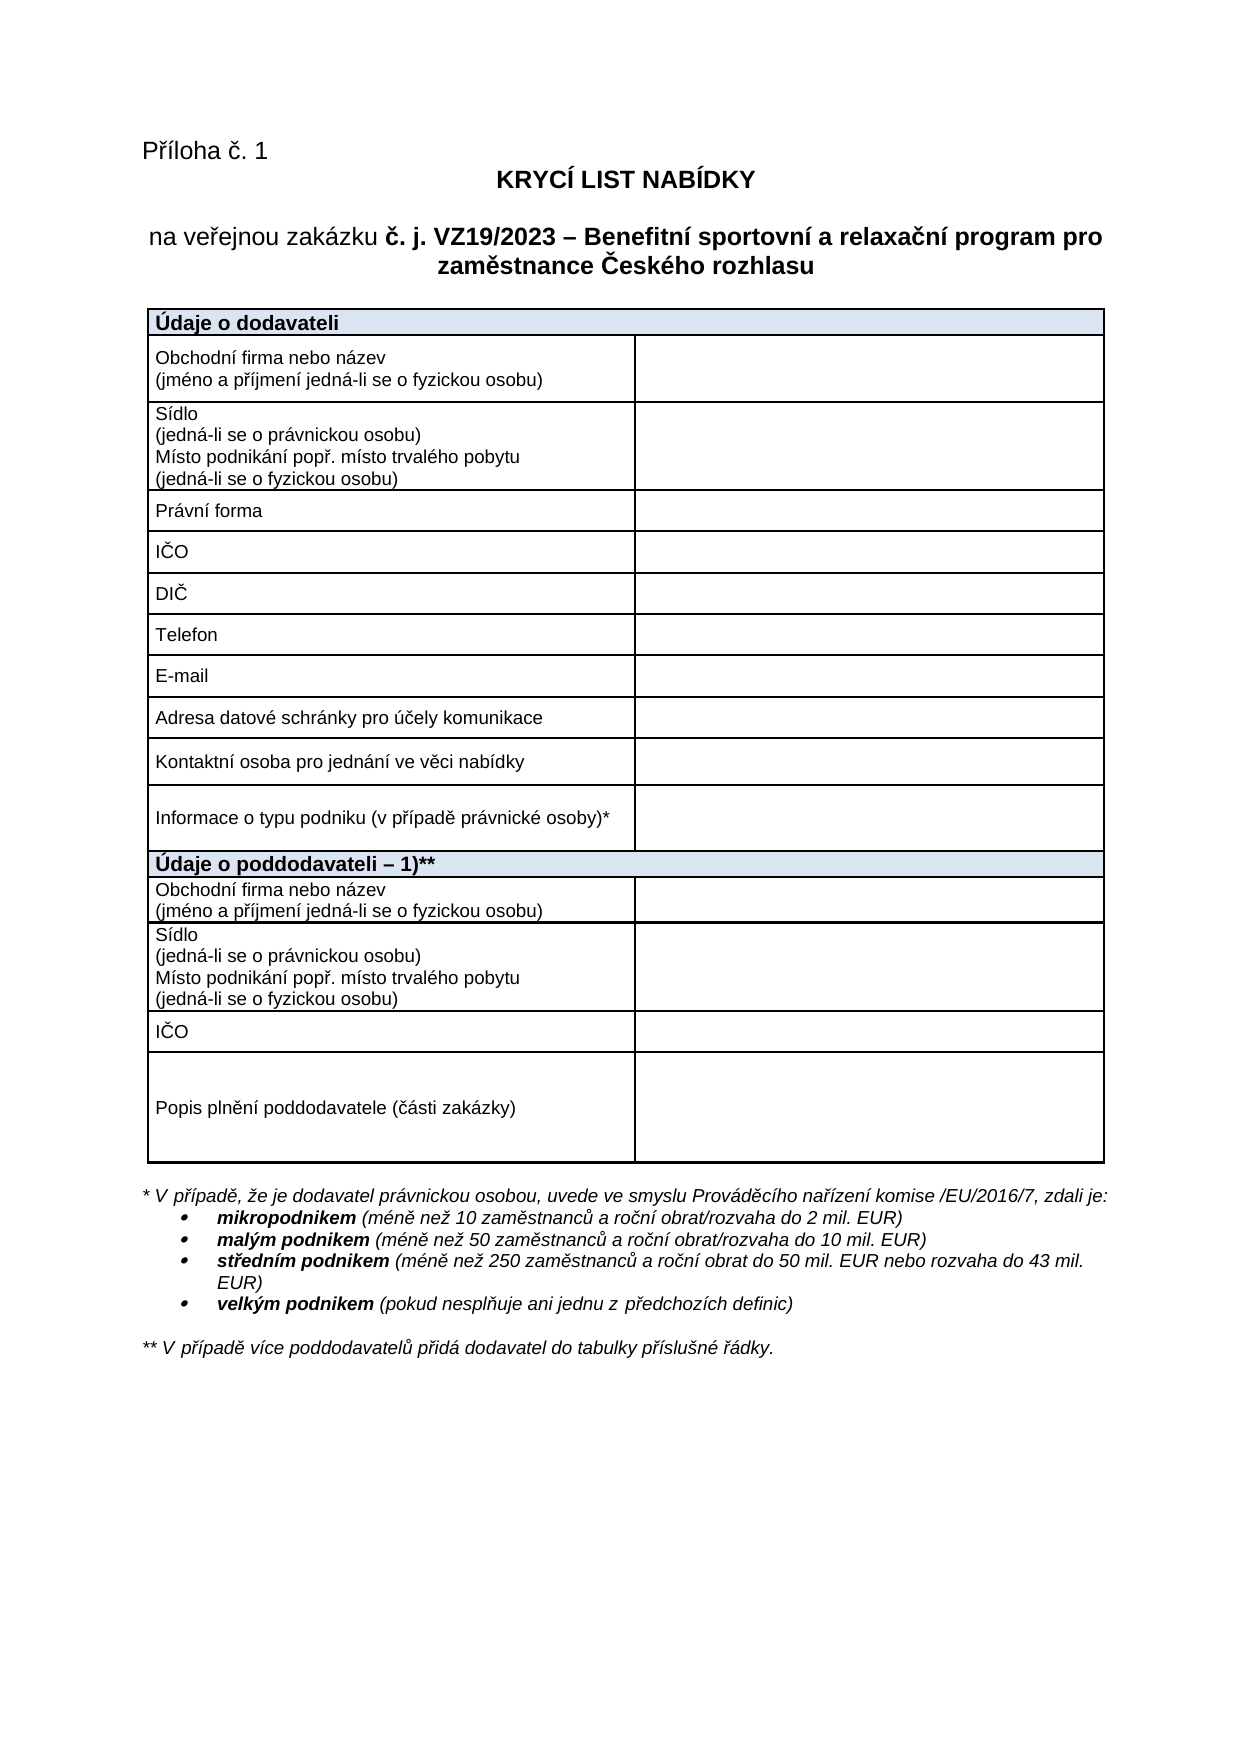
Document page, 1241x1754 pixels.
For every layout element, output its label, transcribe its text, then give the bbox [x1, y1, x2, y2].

table_cell [636, 924, 1103, 1010]
table_cell [636, 615, 1103, 654]
table_cell IČO [149, 1012, 634, 1051]
table_cell [636, 403, 1103, 489]
list velkým podnikem (pokud nesplňuje ani jednu z předchozích definic) [179, 1293, 1110, 1315]
table_cell Údaje o poddodavateli – 1)** [149, 852, 1103, 876]
table_cell IČO [149, 532, 634, 572]
table_cell Telefon [149, 615, 634, 654]
table_cell [636, 532, 1103, 572]
table_cell Informace o typu podniku (v případě právnické osoby)* [149, 786, 634, 850]
text ** V případě více poddodavatelů přidá dodavatel do tabulky příslušné řádky. [142, 1336, 1110, 1358]
table_cell Obchodní firma nebo název (jméno a příjmení jedná-li se o fyzickou osobu) [149, 336, 634, 401]
table_cell Sídlo (jedná-li se o právnickou osobu) Místo podnikání popř. místo trvalého pobytu (jedná-li se o fyzickou osobu) [149, 924, 634, 1010]
table_cell Obchodní firma nebo název (jméno a příjmení jedná-li se o fyzickou osobu) [149, 878, 634, 921]
table_header Údaje o dodavateli [149, 310, 1103, 334]
table_cell Sídlo (jedná-li se o právnickou osobu) Místo podnikání popř. místo trvalého pobytu (jedná-li se o fyzickou osobu) [149, 403, 634, 489]
table_cell [636, 878, 1103, 921]
text na veřejnou zakázku č. j. VZ19/2023 – Benefitní sportovní a relaxační program pro zaměstnance Českého rozhlasu [142, 222, 1110, 279]
text KRYCÍ LIST NABÍDKY [142, 164, 1110, 193]
text Příloha č. 1 [142, 136, 1110, 164]
table_cell [636, 656, 1103, 696]
table_cell [636, 491, 1103, 530]
table_cell [636, 574, 1103, 613]
table_cell [636, 336, 1103, 401]
table_cell Popis plnění poddodavatele (části zakázky) [149, 1053, 634, 1161]
list středním podnikem (méně než 250 zaměstnanců a roční obrat do 50 mil. EUR nebo rozvaha do 43 mil. EUR) [179, 1250, 1110, 1293]
table_cell [636, 739, 1103, 783]
table_cell [636, 1012, 1103, 1051]
table_cell Adresa datové schránky pro účely komunikace [149, 698, 634, 737]
table_cell [636, 786, 1103, 850]
table_cell DIČ [149, 574, 634, 613]
table_cell [636, 1053, 1103, 1161]
text * V případě, že je dodavatel právnickou osobou, uvede ve smyslu Prováděcího nařízení komise /EU/2016/7, zdali je: [142, 1185, 1110, 1207]
table_cell E-mail [149, 656, 634, 696]
table_cell [636, 698, 1103, 737]
table_cell Kontaktní osoba pro jednání ve věci nabídky [149, 739, 634, 783]
table_cell Právní forma [149, 491, 634, 530]
list mikropodnikem (méně než 10 zaměstnanců a roční obrat/rozvaha do 2 mil. EUR) [179, 1207, 1110, 1228]
list malým podnikem (méně než 50 zaměstnanců a roční obrat/rozvaha do 10 mil. EUR) [179, 1228, 1110, 1250]
